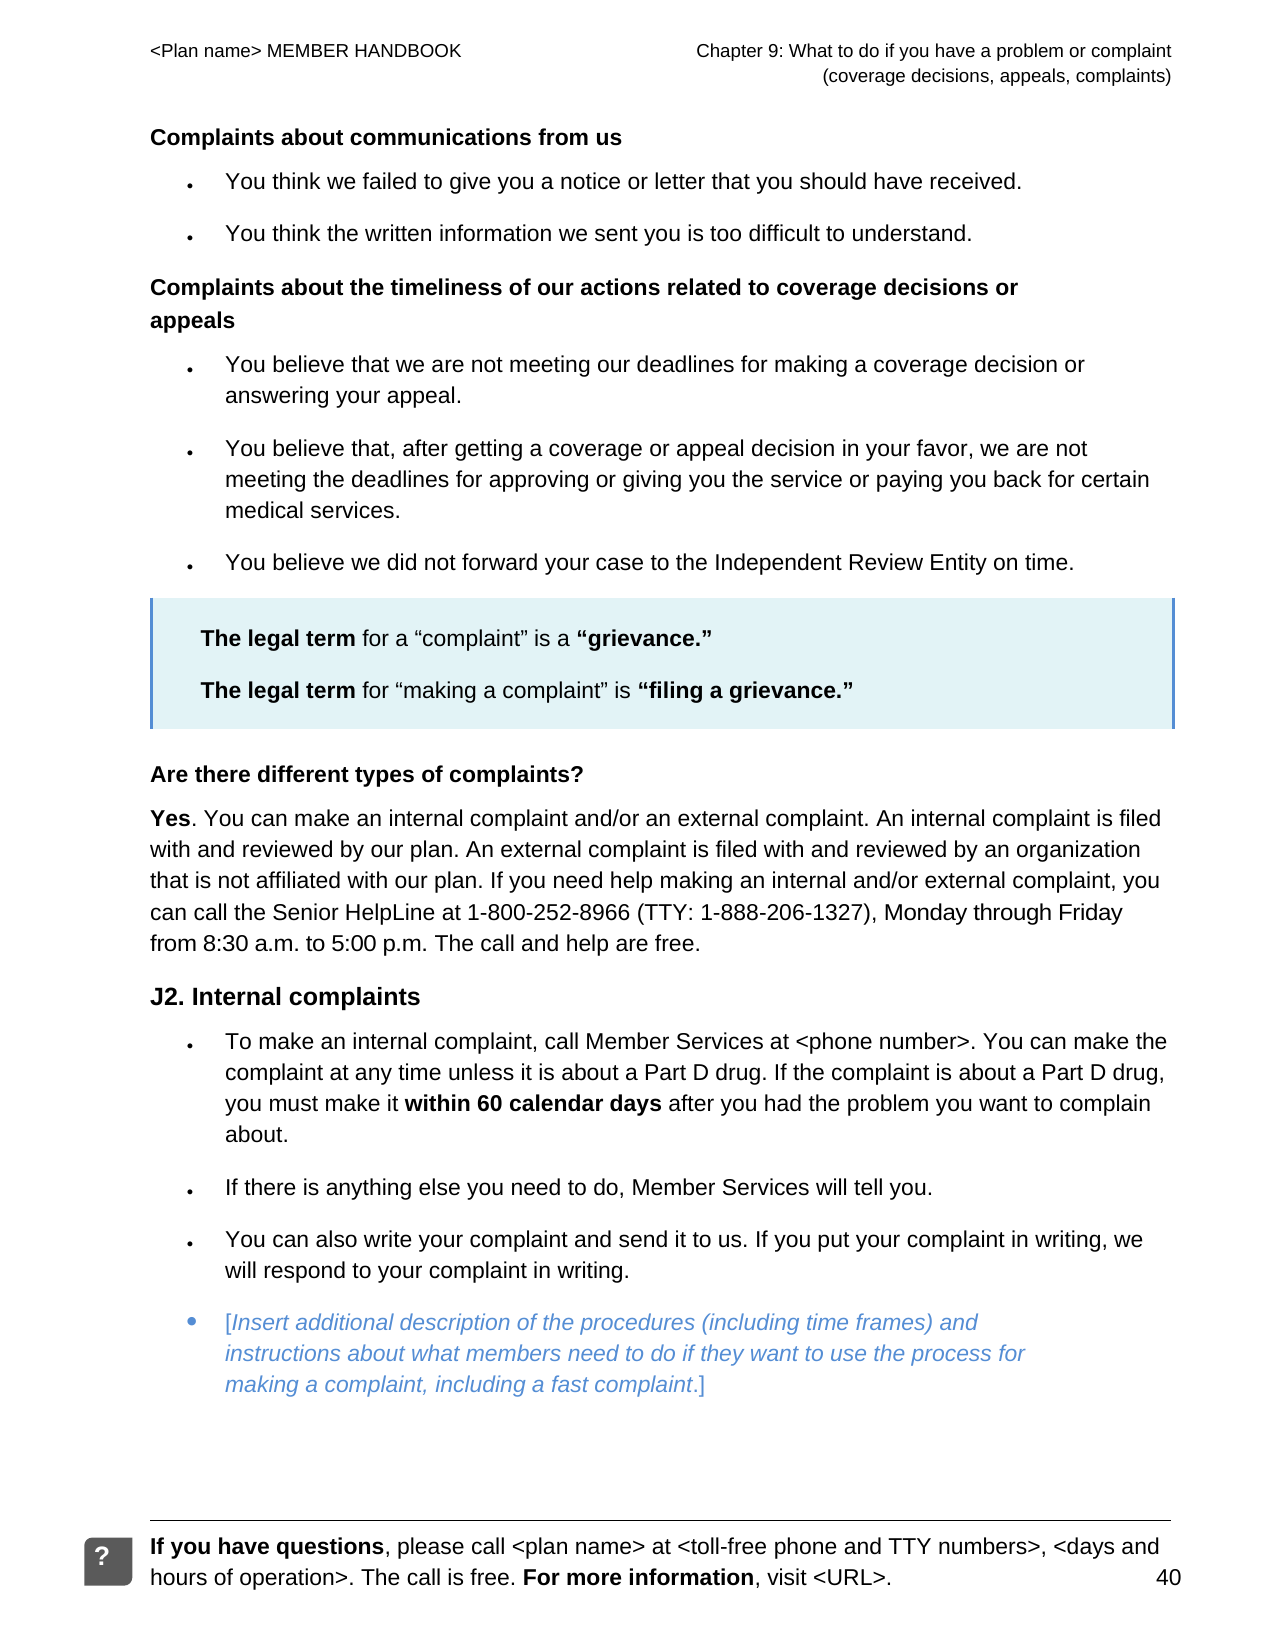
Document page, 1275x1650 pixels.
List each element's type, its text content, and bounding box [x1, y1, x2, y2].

subtitle Complaints about the timeliness of our actions related to coverage decisions or appeals [150, 268, 1096, 335]
list If there is anything else you need to do, Member Services will tell you. [187, 1170, 1171, 1201]
list You think the written information we sent you is too difficult to understand. [187, 216, 1171, 248]
list To make an internal complaint, call Member Services at <phone number>. You can make the complaint at any time unless it is about a Part D drug. If the complaint is about a Part D drug, you must make it within 60 calendar days after you had the problem you want to complain about. [187, 1024, 1171, 1149]
list [Insert additional description of the procedures (including time frames) and instructions about what members need to do if they want to use the process for making a complaint, including a fast complaint.] [187, 1305, 1096, 1399]
subtitle Are there different types of complaints? [150, 755, 1096, 789]
list You can also write your complaint and send it to us. If you put your complaint in writing, we will respond to your complaint in writing. [187, 1222, 1171, 1284]
list You believe we did not forward your case to the Independent Review Entity on time. [187, 546, 1171, 577]
table_header The legal term for a “complaint” is a “grievance.” The legal term for “making a complaint” is “filing a grievance.” [153, 601, 1172, 726]
list You think we failed to give you a notice or letter that you should have received. [187, 164, 1171, 196]
subtitle J2. Internal complaints [150, 978, 1096, 1012]
list You believe that we are not meeting our deadlines for making a coverage decision or answering your appeal. [187, 348, 1171, 410]
text Yes. You can make an internal complaint and/or an external complaint. An internal complaint is filed with and reviewed by our plan. An external complaint is filed with and reviewed by an organization that is not affiliated with our plan. If you need help making an internal and/or external complaint, you can call the Senior HelpLine at 1-800-252-8966 (TTY: 1-888-206-1327), Monday through Friday from 8:30 a.m. to 5:00 p.m. The call and help are free. [150, 801, 1171, 957]
subtitle Complaints about communications from us [150, 118, 1096, 152]
list You believe that, after getting a coverage or appeal decision in your favor, we are not meeting the deadlines for approving or giving you the service or paying you back for certain medical services. [187, 431, 1171, 525]
